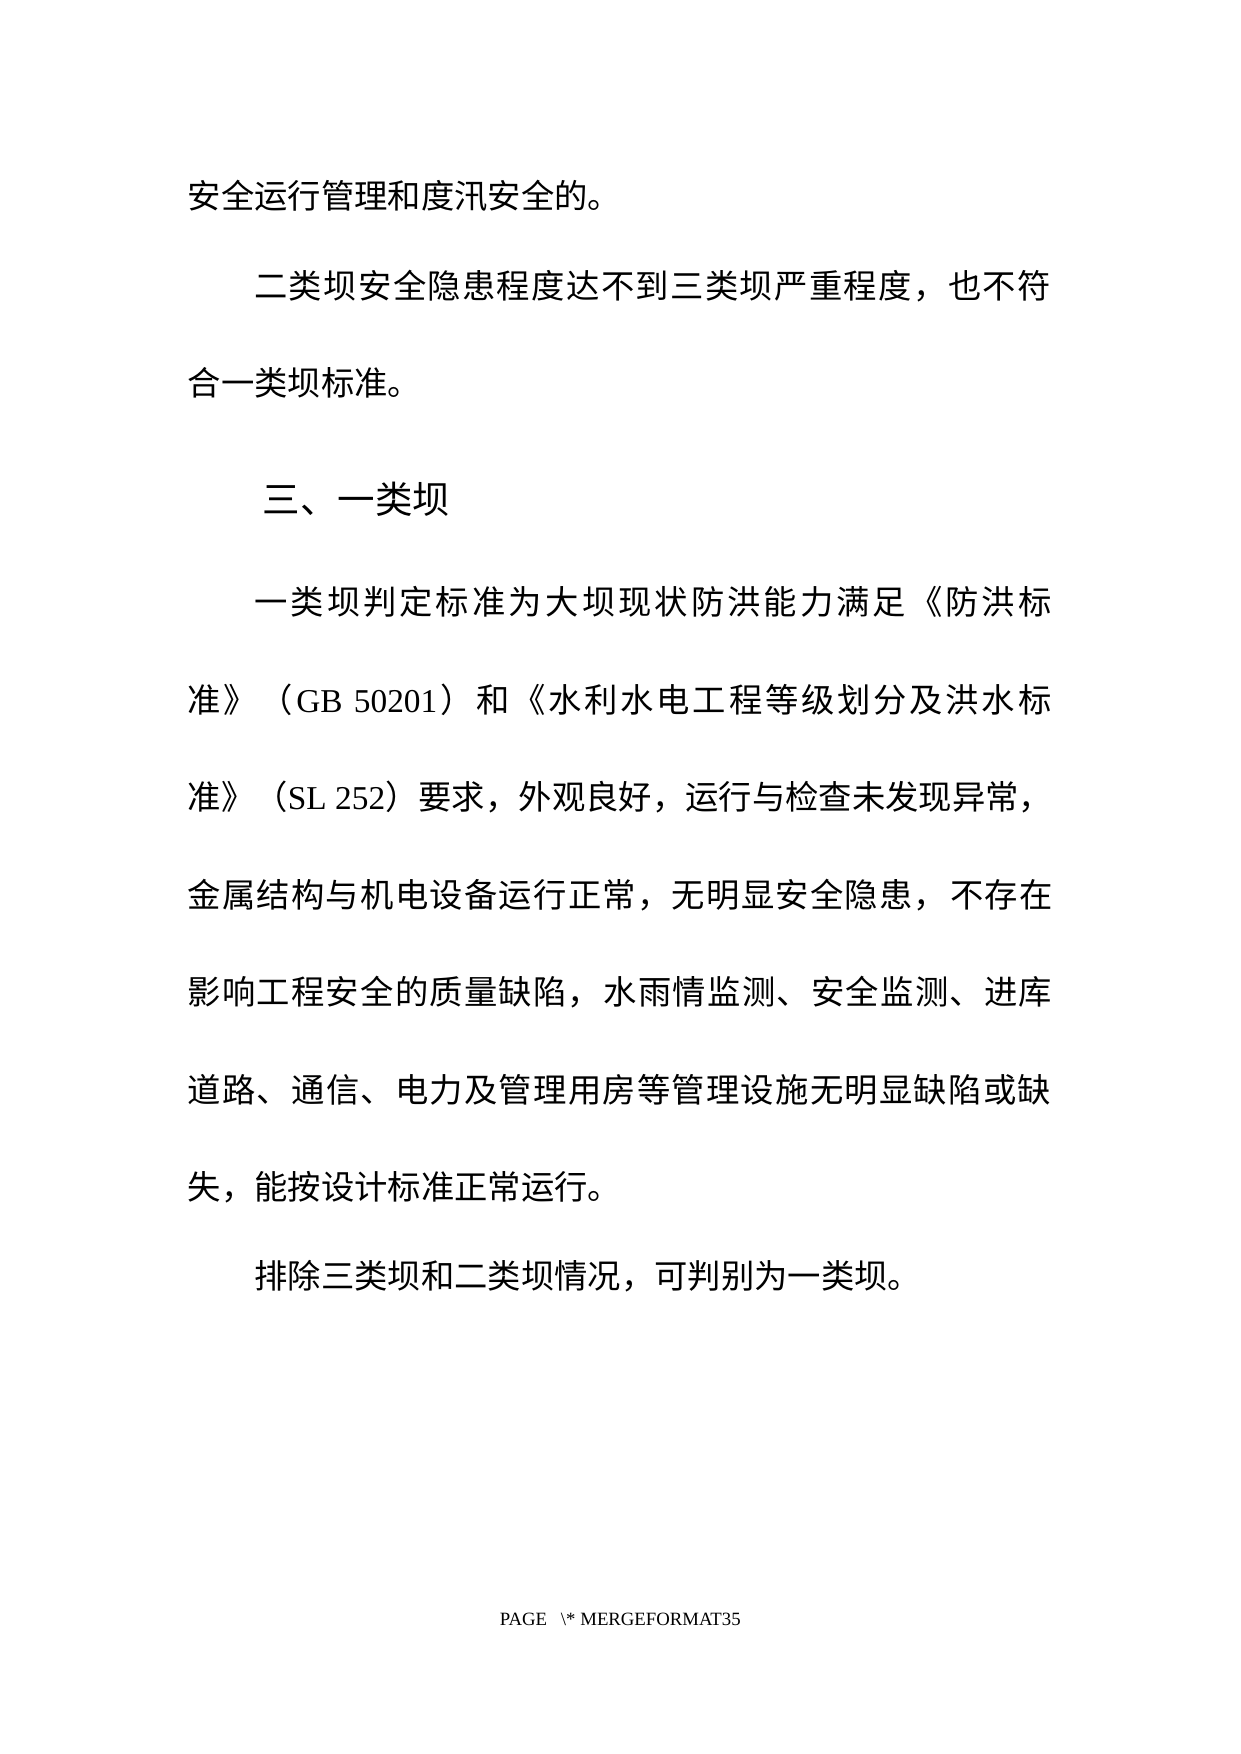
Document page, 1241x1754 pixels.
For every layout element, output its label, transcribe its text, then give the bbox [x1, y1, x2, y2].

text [187, 162, 1053, 227]
text 二类坝安全隐患程度达不到三类坝严重程度，也不符合一类坝标准。 [187, 251, 1053, 413]
text 一类坝判定标准为大坝现状防洪能力满足《防洪标准》（GB 50201）和《水利水电工程等级划分及洪水标准》（SL 252）要求，外观良好，运行与检查未发现异常，金属结构与机电设备运行正常，无明显安全隐患，不存在影响工程安全的质量缺陷，水雨情监测、安全监测、进库道路、通信、电力及管理用房等管理设施无明显缺陷或缺失，能按设计标准正常运行。 [187, 568, 1053, 1218]
text 排除三类坝和二类坝情况，可判别为一类坝。 [187, 1242, 1053, 1307]
text 三、一类坝 [187, 470, 1053, 524]
